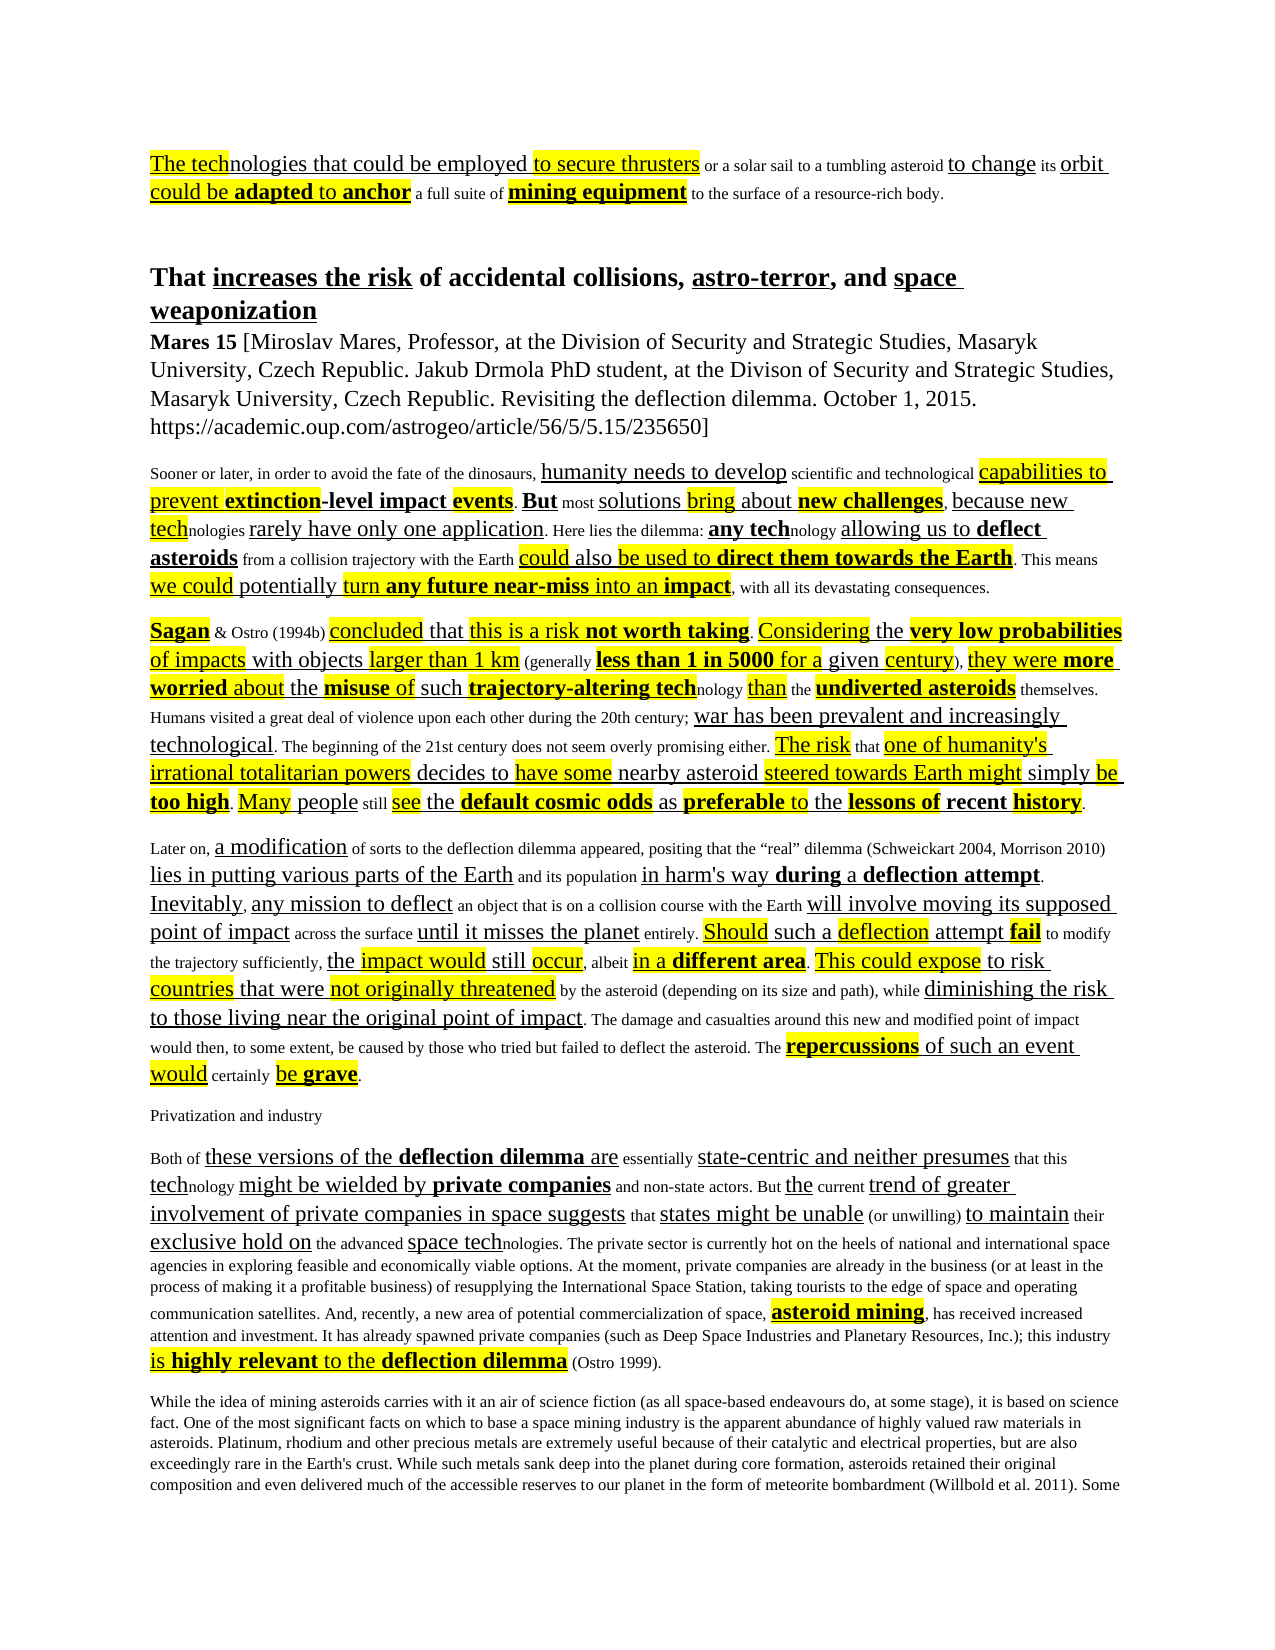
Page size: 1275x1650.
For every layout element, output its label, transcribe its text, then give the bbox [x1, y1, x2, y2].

subtitle That increases the risk of accidental collisions, astro-terror, and space weaponization [150, 261, 1125, 326]
text Sagan & Ostro (1994b) concluded that this is a risk not worth taking. Considering the very low probabilities of impacts with objects larger than 1 km (generally less than 1 in 5000 for a given century), they were more worried about the misuse of such trajectory-altering technology than the undiverted asteroids themselves. Humans visited a great deal of violence upon each other during the 20th century; war has been prevalent and increasingly technological. The beginning of the 21st century does not seem overly promising either. The risk that one of humanity's irrational totalitarian powers decides to have some nearby asteroid steered towards Earth might simply be too high. Many people still see the default cosmic odds as preferable to the lessons of recent history. [150, 617, 1125, 814]
text Later on, a modification of sorts to the deflection dilemma appeared, positing that the “real” dilemma (Schweickart 2004, Morrison 2010) lies in putting various parts of the Earth and its population in harm's way during a deflection attempt. Inevitably, any mission to deflect an object that is on a collision course with the Earth will involve moving its supposed point of impact across the surface until it misses the planet entirely. Should such a deflection attempt fail to modify the trajectory sufficiently, the impact would still occur, albeit in a different area. This could expose to risk countries that were not originally threatened by the asteroid (depending on its size and path), while diminishing the risk to those living near the original point of impact. The damage and casualties around this new and modified point of impact would then, to some extent, be caused by those who tried but failed to deflect the asteroid. The repercussions of such an event would certainly be grave. [150, 833, 1125, 1087]
text Privatization and industry [150, 1106, 1125, 1125]
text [150, 1392, 1125, 1494]
text Both of these versions of the deflection dilemma are essentially state-centric and neither presumes that this technology might be wielded by private companies and non-state actors. But the current trend of greater involvement of private companies in space suggests that states might be unable (or unwilling) to maintain their exclusive hold on the advanced space technologies. The private sector is currently hot on the heels of national and international space agencies in exploring feasible and economically viable options. At the moment, private companies are already in the business (or at least in the process of making it a profitable business) of resupplying the International Space Station, taking tourists to the edge of space and operating communication satellites. And, recently, a new area of potential commercialization of space, asteroid mining, has received increased attention and investment. It has already spawned private companies (such as Deep Space Industries and Planetary Resources, Inc.); this industry is highly relevant to the deflection dilemma (Ostro 1999). [150, 1143, 1125, 1373]
text Sooner or later, in order to avoid the fate of the dinosaurs, humanity needs to develop scientific and technological capabilities to prevent extinction-level impact events. But most solutions bring about new challenges, because new technologies rarely have only one application. Here lies the dilemma: any technology allowing us to deflect asteroids from a collision trajectory with the Earth could also be used to direct them towards the Earth. This means we could potentially turn any future near-miss into an impact, with all its devastating consequences. [150, 458, 1125, 598]
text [150, 150, 1125, 205]
text Mares 15 [Miroslav Mares, Professor, at the Division of Security and Strategic Studies, Masaryk University, Czech Republic. Jakub Drmola PhD student, at the Divison of Security and Strategic Studies, Masaryk University, Czech Republic. Revisiting the deflection dilemma. October 1, 2015. https://academic.oup.com/astrogeo/article/56/5/5.15/235650] [150, 328, 1125, 439]
